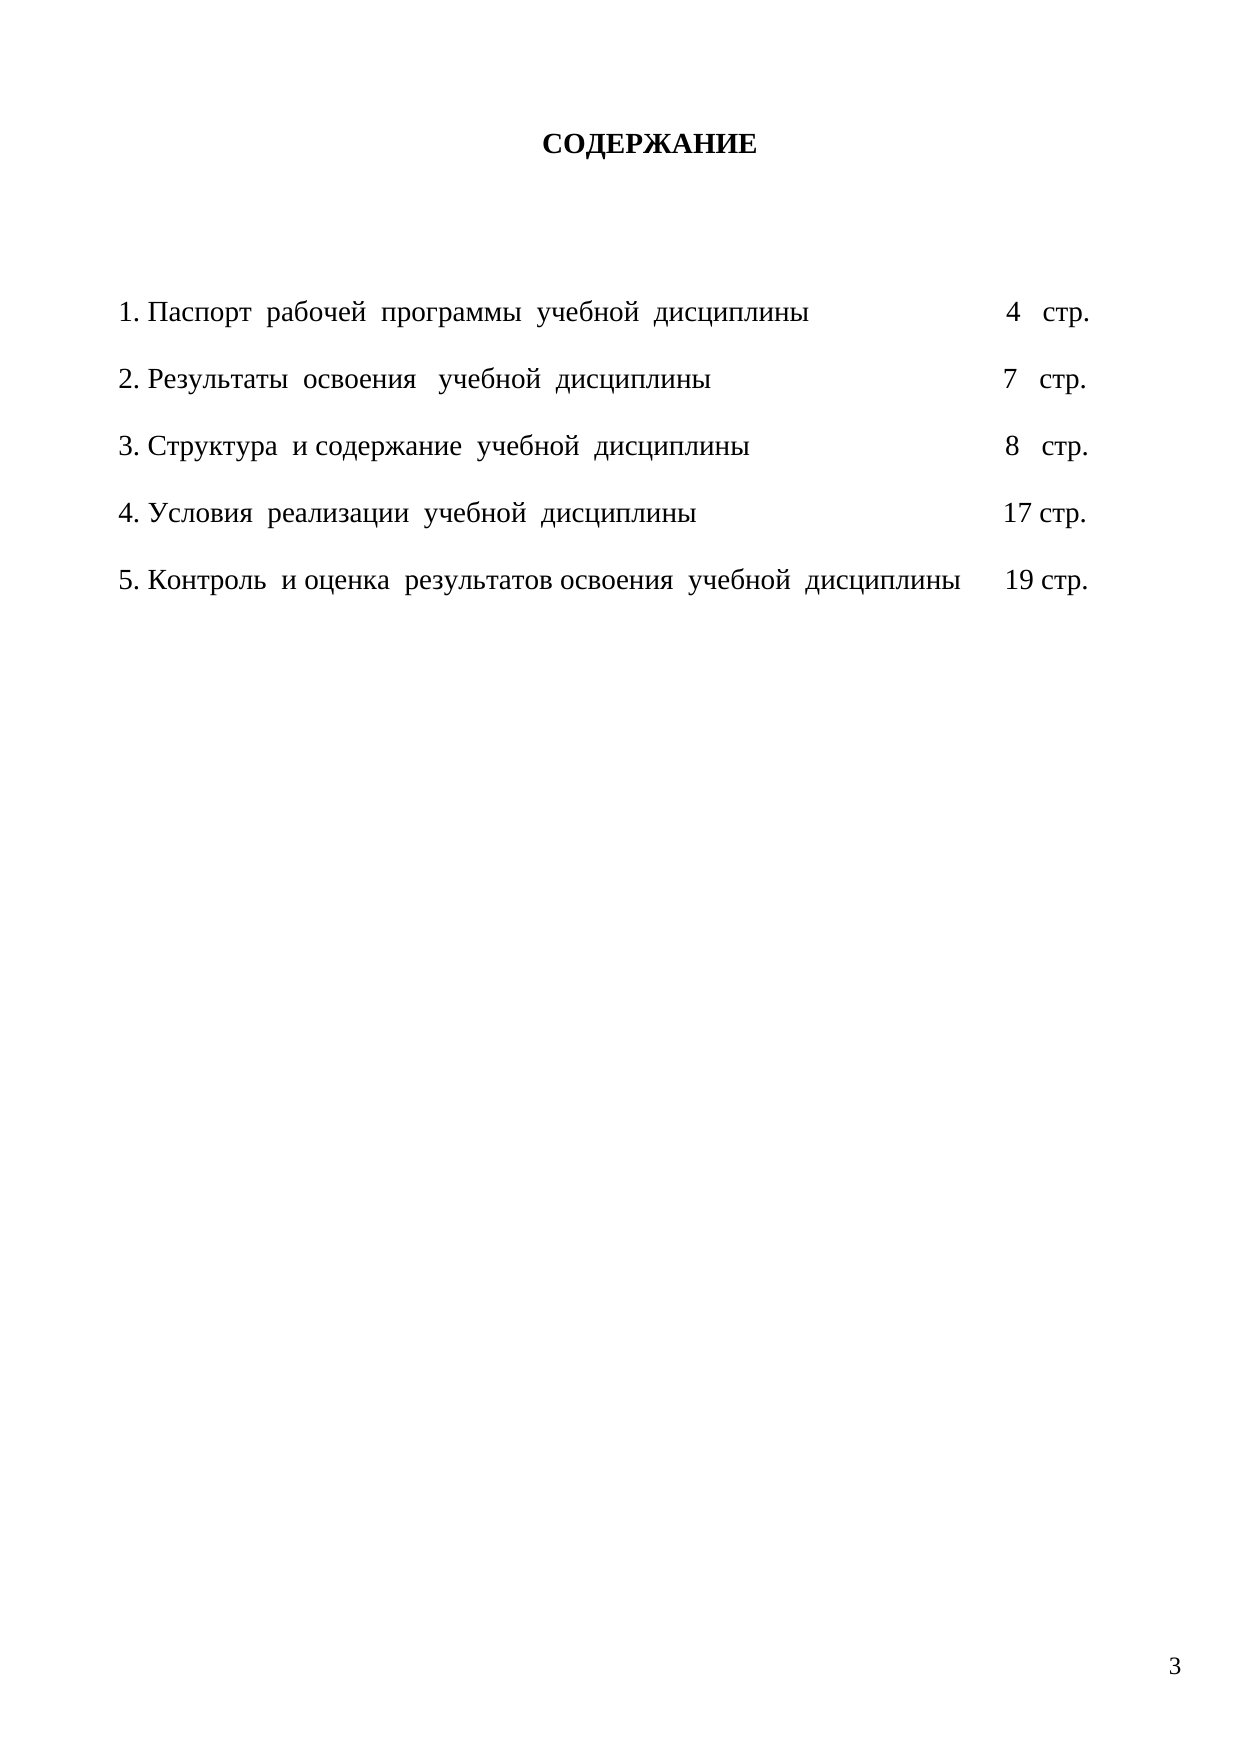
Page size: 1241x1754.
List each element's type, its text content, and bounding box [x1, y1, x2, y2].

text 3. Структура и содержание учебной дисциплины 8 стр. [118, 428, 1181, 462]
text СОДЕРЖАНИЕ [118, 126, 1181, 160]
text 2. Результаты освоения учебной дисциплины 7 стр. [118, 361, 1181, 394]
text 1. Паспорт рабочей программы учебной дисциплины 4 стр. [118, 294, 1181, 327]
text 5. Контроль и оценка результатов освоения учебной дисциплины 19 стр. [118, 562, 1181, 596]
text 4. Условия реализации учебной дисциплины 17 стр. [118, 495, 1181, 529]
